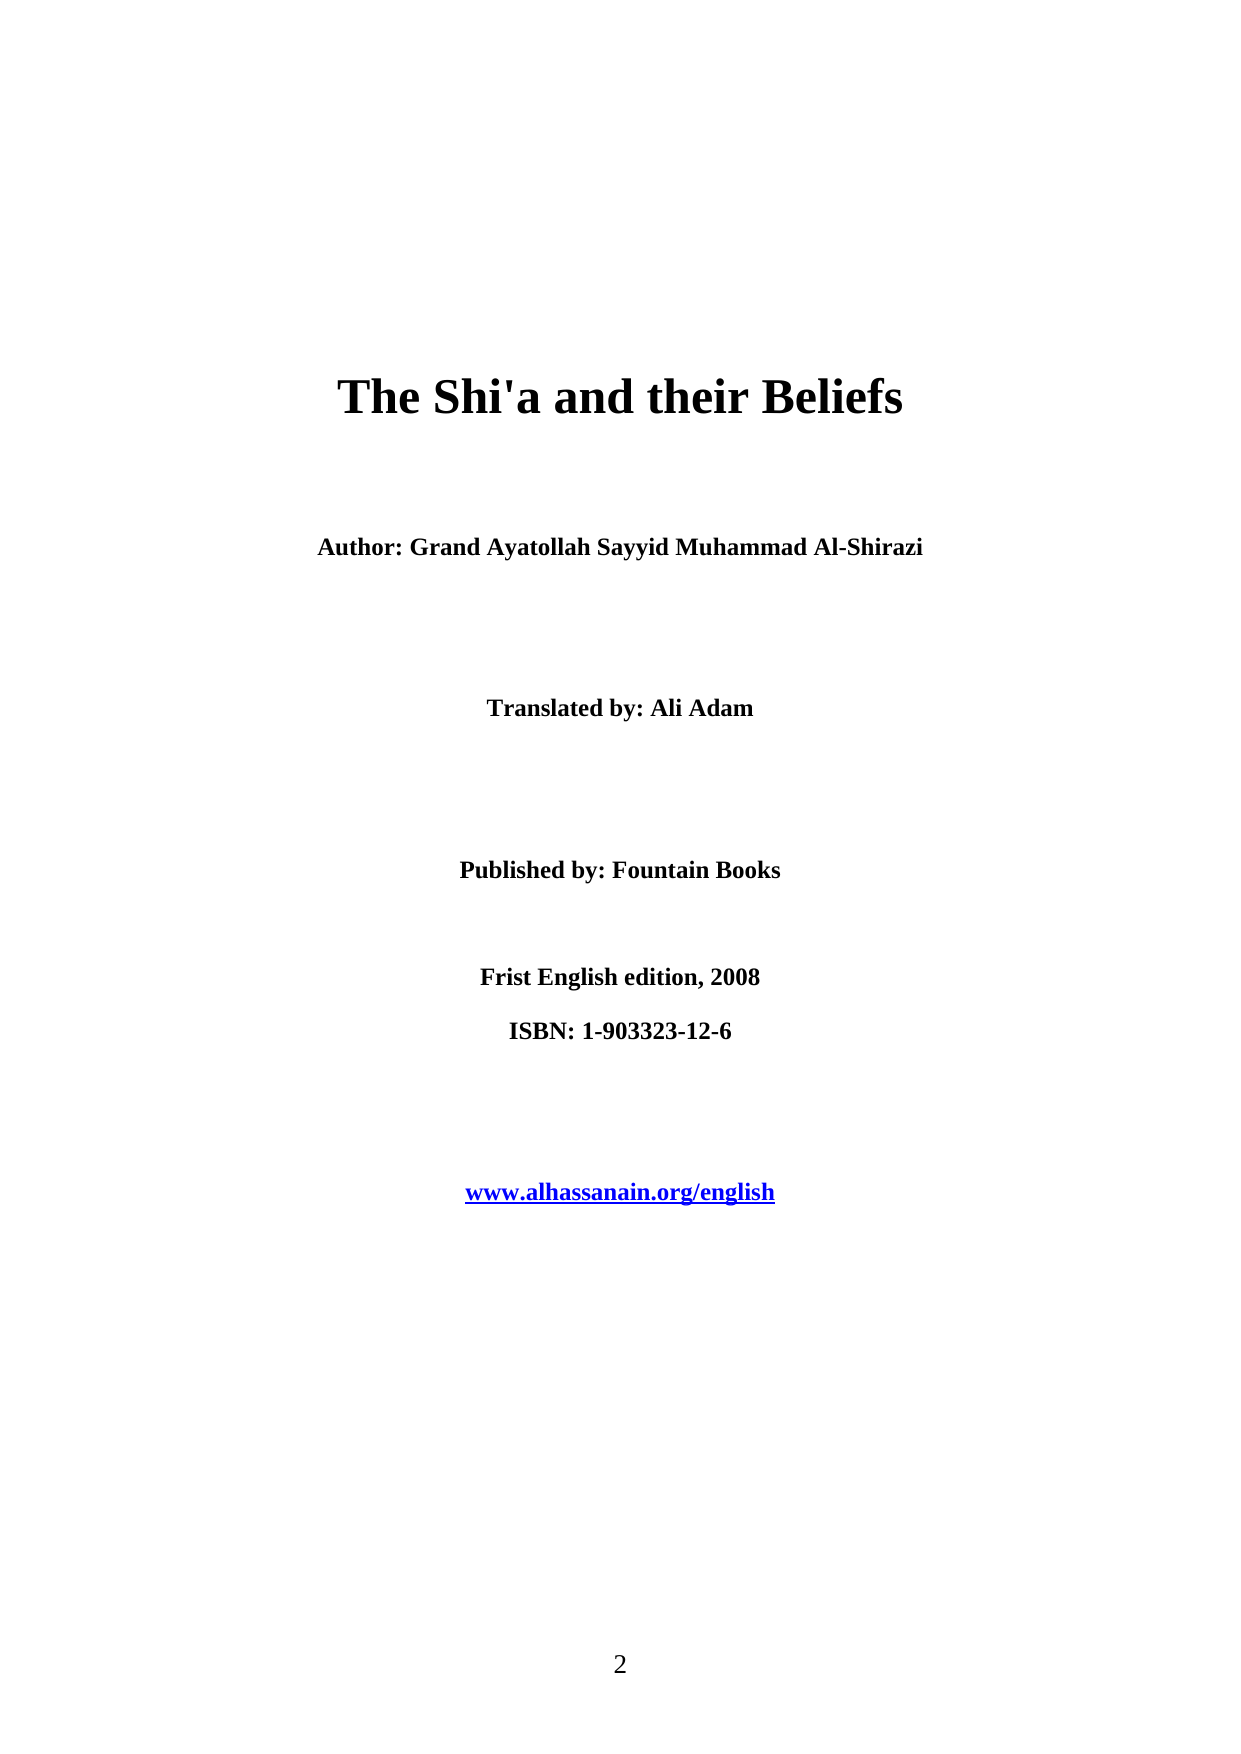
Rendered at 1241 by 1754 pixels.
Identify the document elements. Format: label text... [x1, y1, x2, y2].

text Frist English edition, 2008 [236, 962, 1004, 991]
text Published by: Fountain Books [236, 855, 1004, 883]
text The Shi'a and their Beliefs [236, 367, 1004, 425]
text Translated by: Ali Adam [236, 693, 1004, 722]
text ISBN: 1-903323-12-6 [236, 1016, 1004, 1045]
text Author: Grand Ayatollah Sayyid Muhammad Al-Shirazi [236, 532, 1004, 561]
text www.alhassanain.org/english [236, 1177, 1004, 1206]
